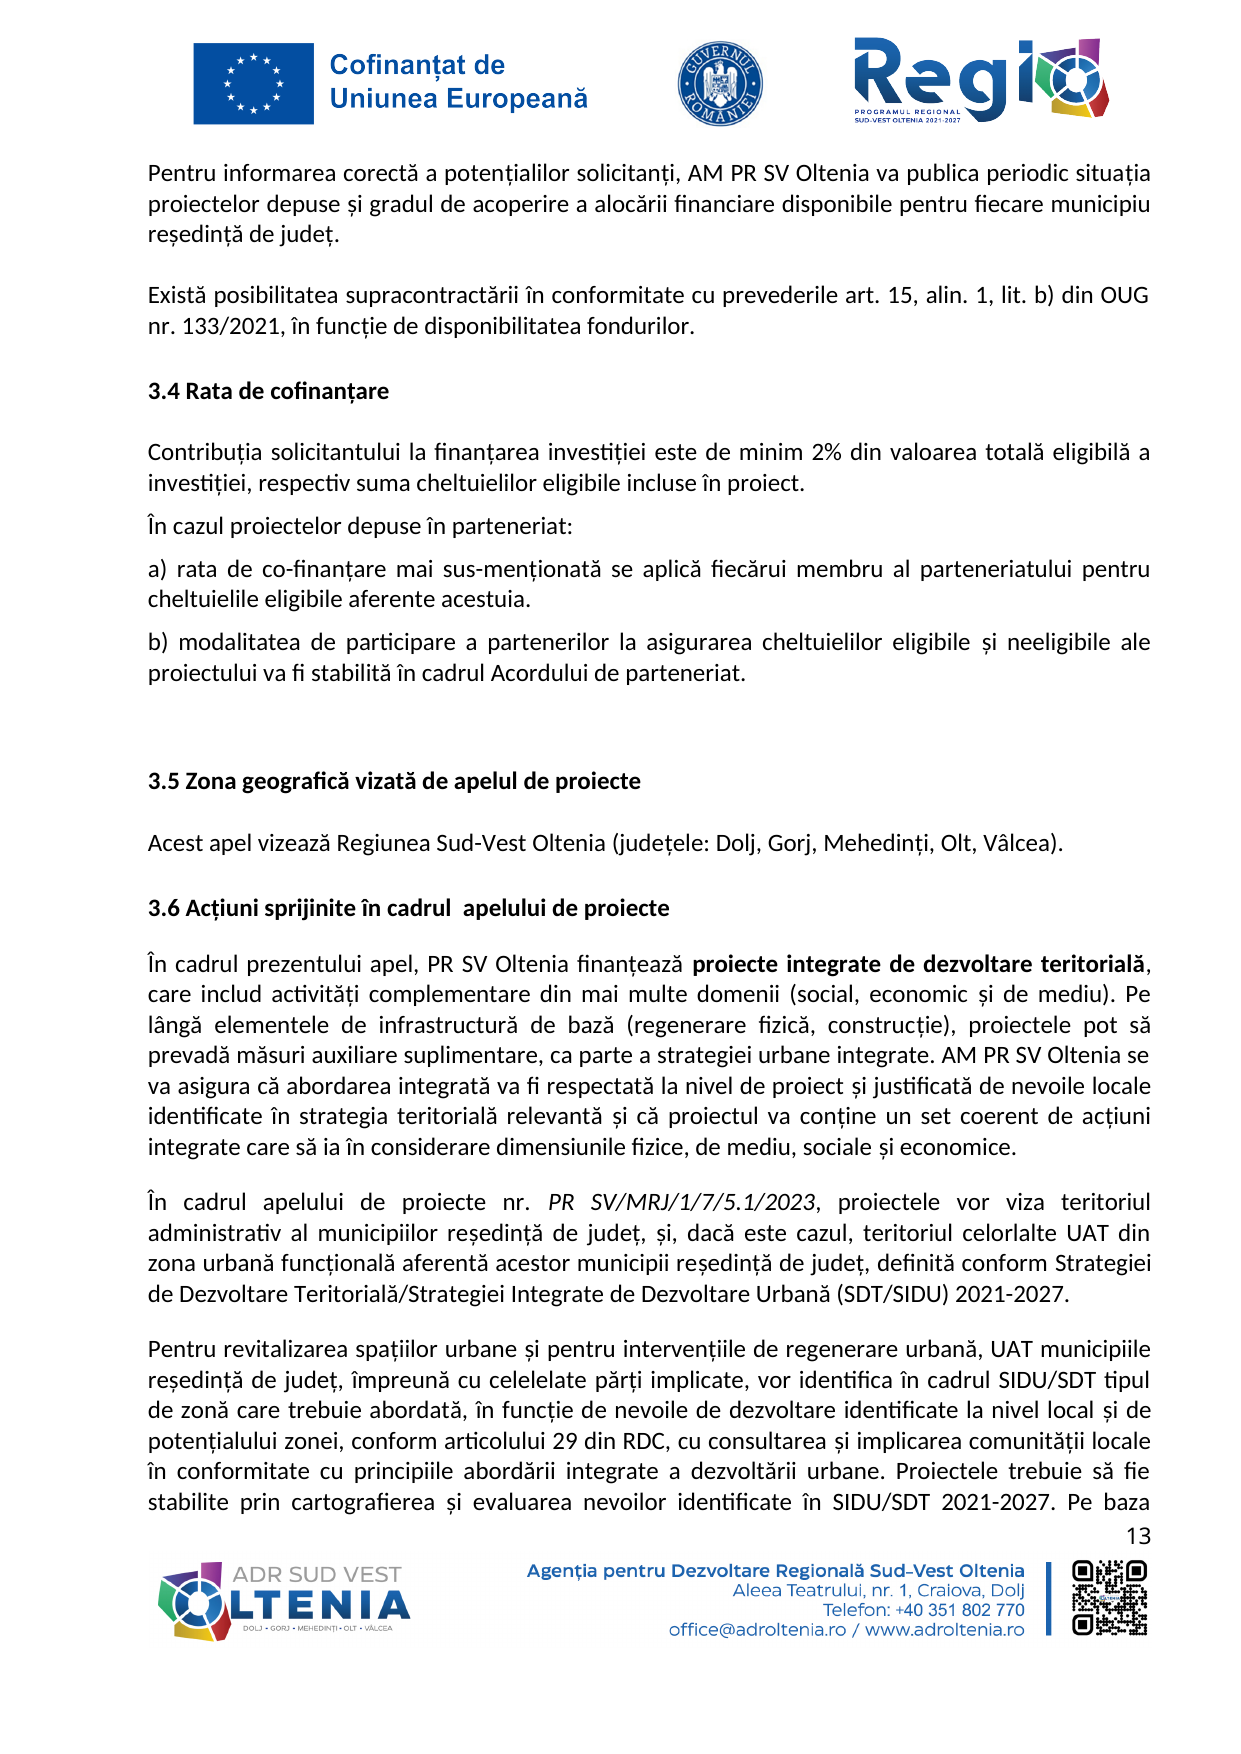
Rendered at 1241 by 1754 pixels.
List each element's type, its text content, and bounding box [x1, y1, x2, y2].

subtitle 3.5 Zona geografică vizată de apelul de proiecte [148, 765, 1152, 796]
text Contribuția solicitantului la finanțarea investiției este de minim 2% din valoarea totală eligibilă a investiției, respectiv suma cheltuielilor eligibile incluse în proiect. [148, 436, 1152, 497]
picture [188, 38, 590, 128]
text În cazul proiectelor depuse în parteneriat: [148, 510, 1152, 540]
subtitle 3.6 Acțiuni sprijinite în cadrul apelului de proiecte [148, 892, 1152, 923]
text În cadrul apelului de proiecte nr. PR SV/MRJ/1/7/5.1/2023, proiectele vor viza teritoriul administrativ al municipiilor reședinţă de judeţ, și, dacă este cazul, teritoriul celorlalte UAT din zona urbană funcţională aferentă acestor municipii reședinţă de judeţ, definită conform Strategiei de Dezvoltare Teritorială/Strategiei Integrate de Dezvoltare Urbană (SDT/SIDU) 2021-2027. [148, 1186, 1152, 1308]
text Există posibilitatea supracontractării în conformitate cu prevederile art. 15, alin. 1, lit. b) din OUG nr. 133/2021, în funcție de disponibilitatea fondurilor. [148, 279, 1152, 341]
picture [852, 36, 1111, 126]
text a) rata de co-finanțare mai sus-menționată se aplică fiecărui membru al parteneriatului pentru cheltuielile eligibile aferente acestuia. [148, 553, 1152, 614]
text Pentru informarea corectă a potențialilor solicitanți, AM PR SV Oltenia va publica periodic situația proiectelor depuse și gradul de acoperire a alocării financiare disponibile pentru fiecare municipiu reședinţă de judeţ. [148, 157, 1152, 249]
picture [674, 39, 768, 128]
text În cadrul prezentului apel, PR SV Oltenia finanţează proiecte integrate de dezvoltare teritorială, care includ activități complementare din mai multe domenii (social, economic și de mediu). Pe lângă elementele de infrastructură de bază (regenerare fizică, construcție), proiectele pot să prevadă măsuri auxiliare suplimentare, ca parte a strategiei urbane integrate. AM PR SV Oltenia se va asigura că abordarea integrată va fi respectată la nivel de proiect și justificată de nevoile locale identificate în strategia teritorială relevantă și că proiectul va conține un set coerent de acțiuni integrate care să ia în considerare dimensiunile fizice, de mediu, sociale și economice. [148, 948, 1152, 1161]
subtitle 3.4 Rata de cofinanțare [148, 375, 1152, 406]
text Acest apel vizează Regiunea Sud-Vest Oltenia (județele: Dolj, Gorj, Mehedinți, Olt, Vâlcea). [148, 827, 1152, 857]
picture [148, 1551, 1152, 1648]
text b) modalitatea de participare a partenerilor la asigurarea cheltuielilor eligibile și neeligibile ale proiectului va fi stabilită în cadrul Acordului de parteneriat. [148, 626, 1152, 687]
